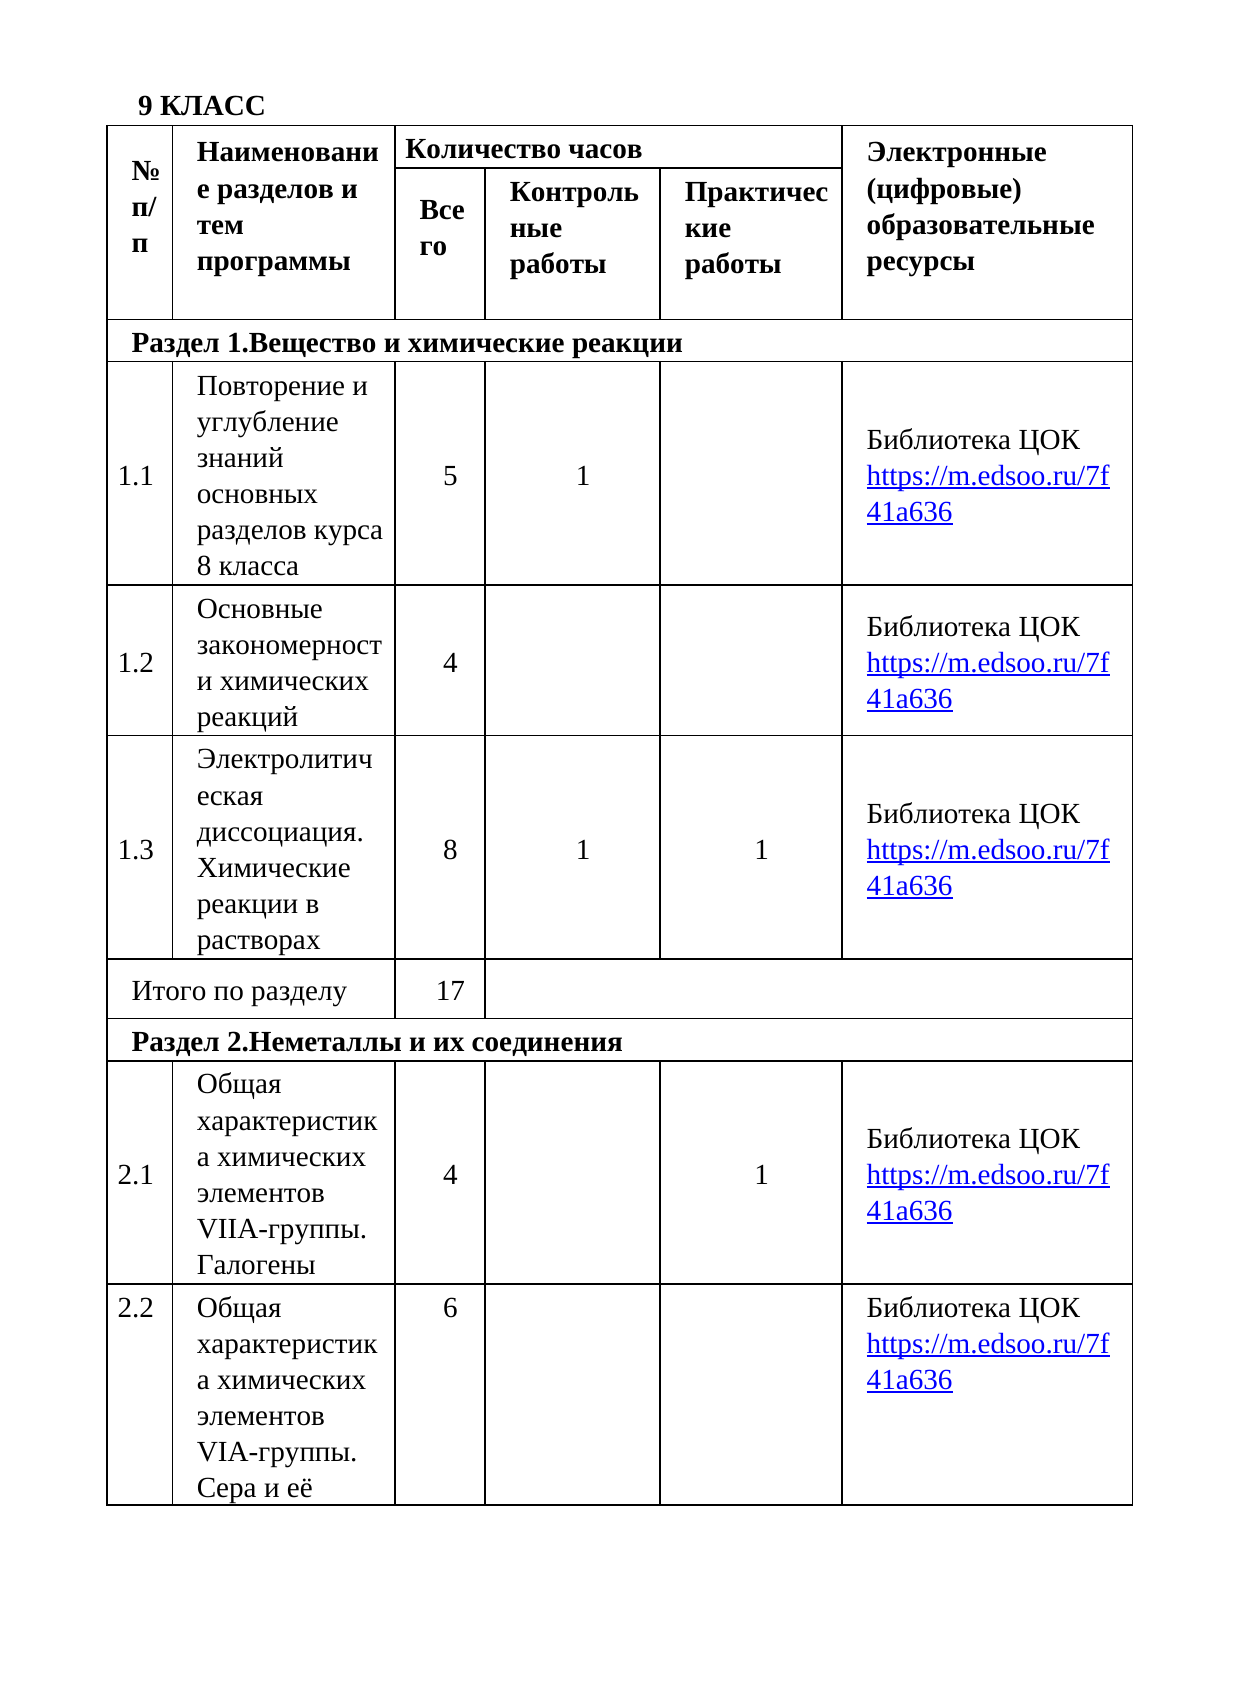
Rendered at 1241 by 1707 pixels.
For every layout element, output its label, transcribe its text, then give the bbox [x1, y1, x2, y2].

table_cell 6 [396, 1285, 484, 1504]
table_cell Раздел 1.Вещество и химические реакции [108, 320, 1132, 361]
table_cell Контрольные работы [486, 169, 659, 318]
table_cell 17 [396, 960, 484, 1017]
table_cell Библиотека ЦОК https://m.edsoo.ru/7f41a636 [843, 362, 1132, 584]
table_cell Повторение и углубление знаний основных разделов курса 8 класса [173, 362, 394, 584]
table_cell 5 [396, 362, 484, 584]
table_cell 4 [396, 1062, 484, 1283]
table_cell Основные закономерности химических реакций [173, 586, 394, 735]
table_header Электронные (цифровые) образовательные ресурсы [843, 126, 1132, 318]
table_cell [486, 586, 659, 735]
table_cell 1.2 [108, 586, 172, 735]
table_cell [486, 1062, 659, 1283]
table_cell [486, 1285, 659, 1504]
table_cell 1.1 [108, 362, 172, 584]
table_cell 4 [396, 586, 484, 735]
table_header Количество часов [396, 126, 841, 167]
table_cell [173, 1285, 394, 1504]
table_cell 1 [661, 736, 841, 958]
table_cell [843, 1285, 1132, 1504]
table_cell [486, 960, 1132, 1017]
table_cell [661, 586, 841, 735]
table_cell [843, 1062, 1132, 1283]
table_cell 1 [486, 736, 659, 958]
table_cell 8 [396, 736, 484, 958]
table_cell Общая характеристика химических элементов VIIА-группы. Галогены [173, 1062, 394, 1283]
table_cell Всего [396, 169, 484, 318]
table_cell Библиотека ЦОК https://m.edsoo.ru/7f41a636 [843, 586, 1132, 735]
table_cell Электролитическая диссоциация. Химические реакции в растворах [173, 736, 394, 958]
table_header № п/п [108, 126, 172, 318]
text 9 КЛАСС [131, 88, 1122, 122]
table_cell Библиотека ЦОК https://m.edsoo.ru/7f41a636 [843, 736, 1132, 958]
table_cell 1.3 [108, 736, 172, 958]
table_cell 2.1 [108, 1062, 172, 1283]
table_cell 1 [661, 1062, 841, 1283]
table_cell [661, 1285, 841, 1504]
table_cell 2.2 [108, 1285, 172, 1504]
table_cell Раздел 2.Неметаллы и их соединения [108, 1019, 1132, 1060]
table_cell [661, 362, 841, 584]
table_cell Итого по разделу [108, 960, 394, 1017]
table_cell Практические работы [661, 169, 841, 318]
table_header Наименование разделов и тем программы [173, 126, 394, 318]
table_cell 1 [486, 362, 659, 584]
